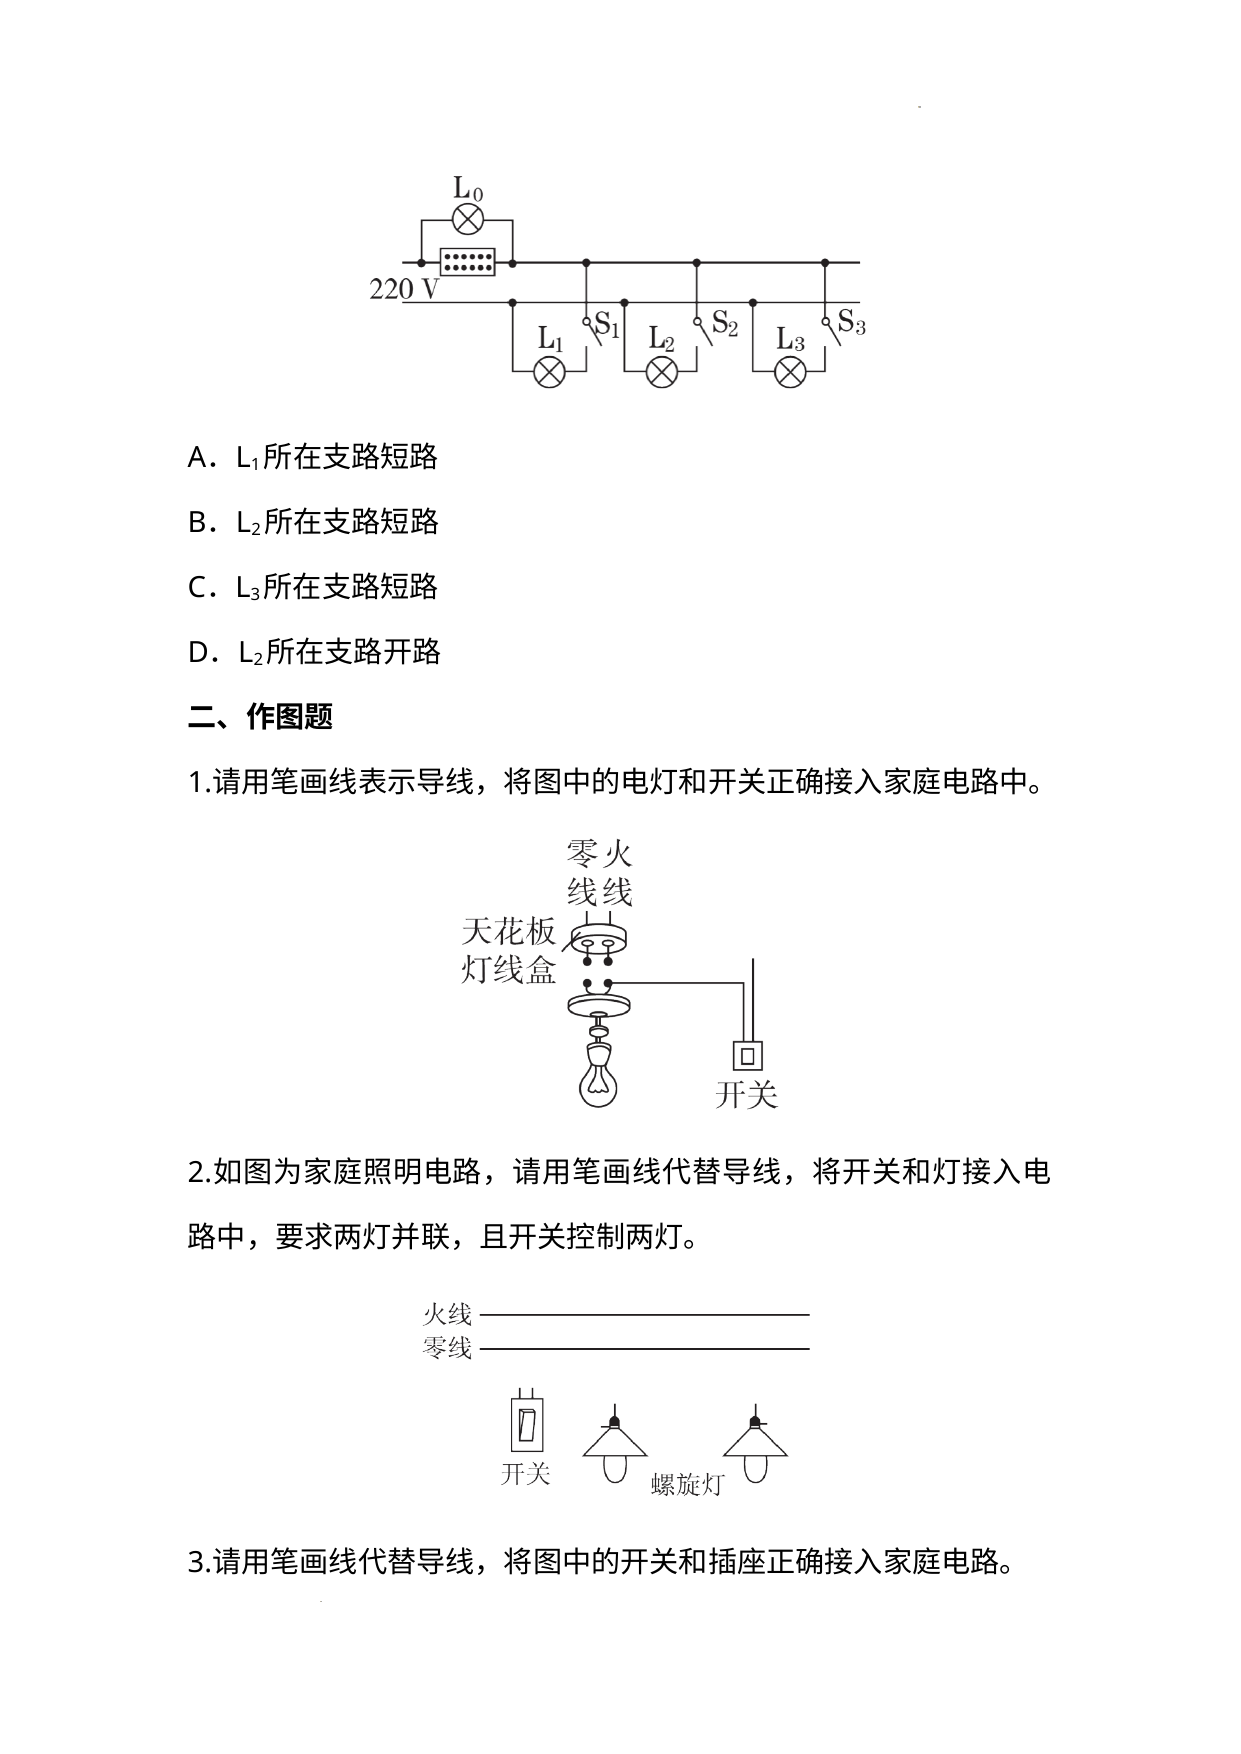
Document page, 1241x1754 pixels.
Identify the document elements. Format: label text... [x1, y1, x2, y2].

text 1.请用笔画线表示导线，将图中的电灯和开关正确接入家庭电路中。 [187, 747, 1053, 812]
picture [436, 812, 804, 1126]
text D．L2所在支路开路 [187, 617, 1053, 682]
text 3.请用笔画线代替导线，将图中的开关和插座正确接入家庭电路。 [187, 1527, 1053, 1592]
text A．L1所在支路短路 [187, 422, 1053, 487]
text C．L3所在支路短路 [187, 552, 1053, 617]
text 二、作图题 [187, 682, 1053, 747]
text B．L2所在支路短路 [187, 487, 1053, 552]
text 2.如图为家庭照明电路，请用笔画线代替导线，将开关和灯接入电路中，要求两灯并联，且开关控制两灯。 [187, 1137, 1053, 1267]
picture [354, 162, 886, 395]
picture [397, 1267, 843, 1516]
